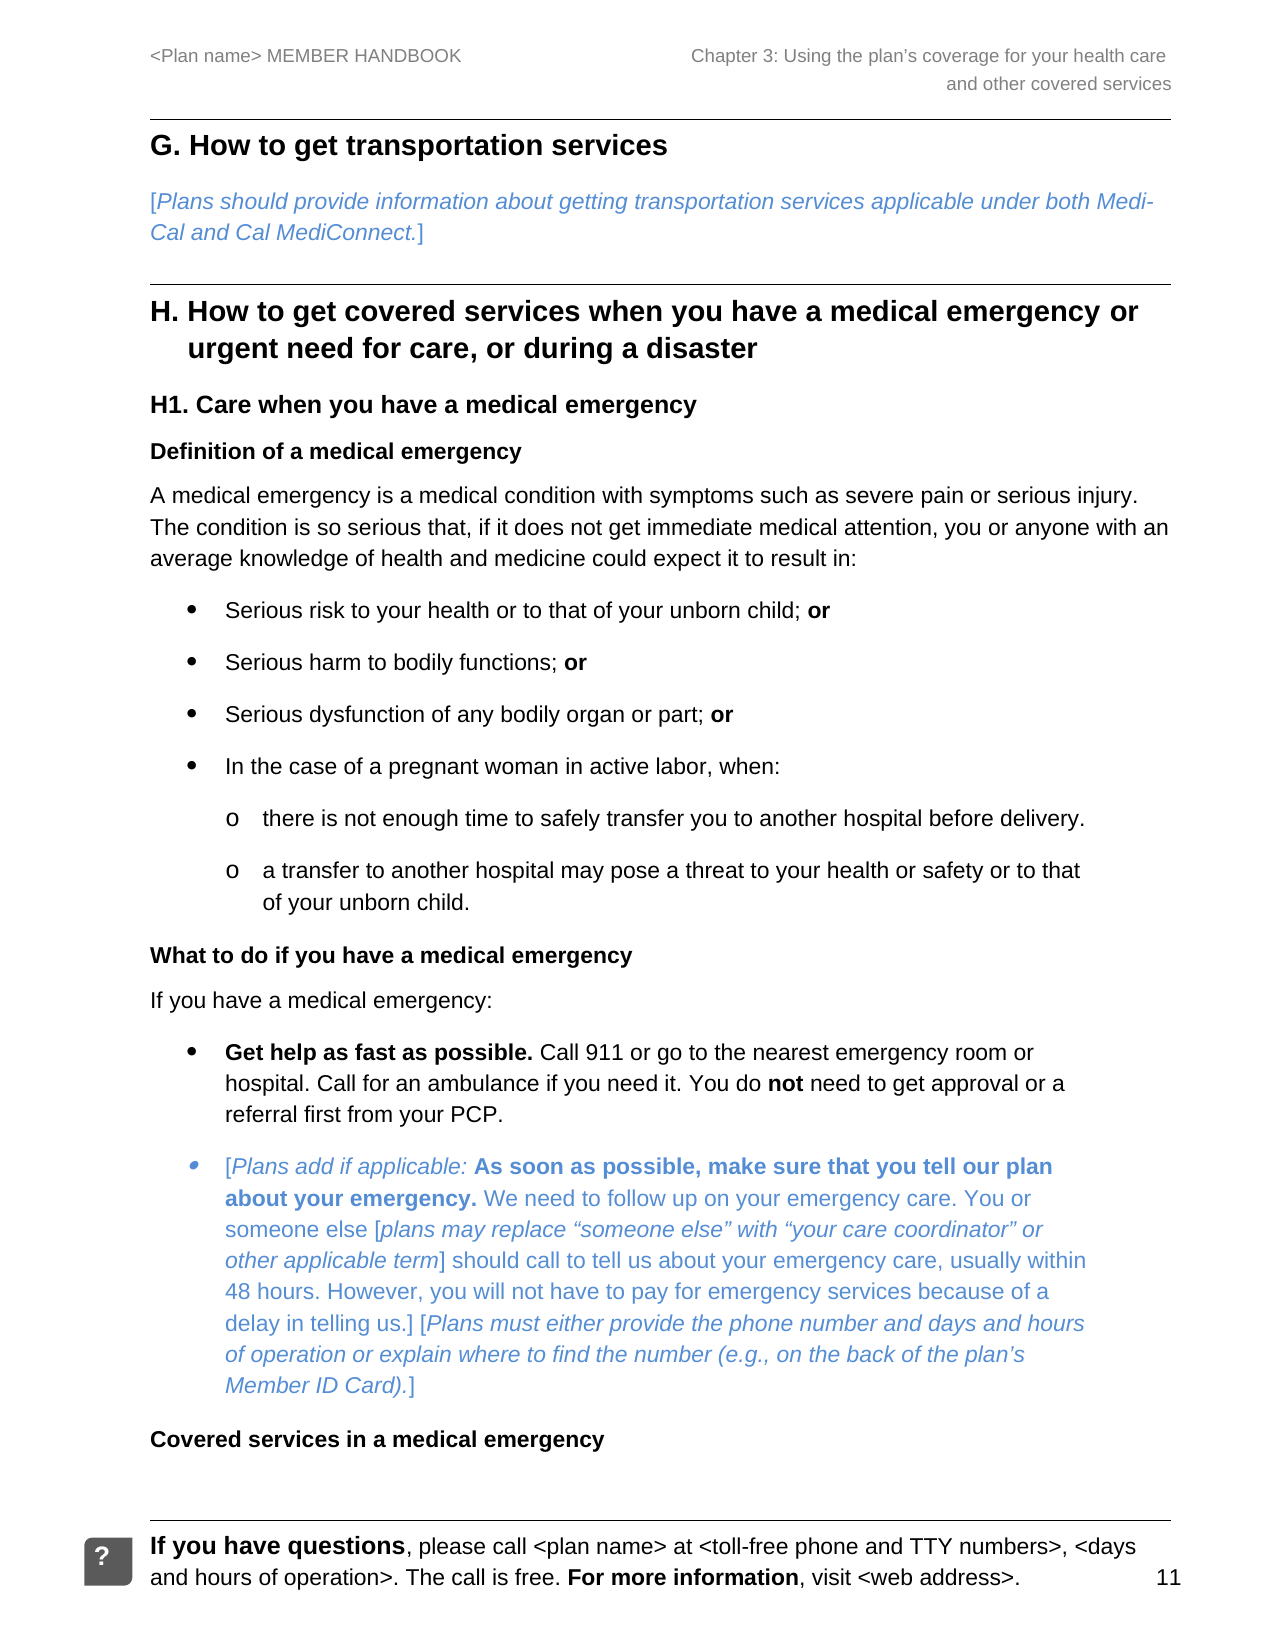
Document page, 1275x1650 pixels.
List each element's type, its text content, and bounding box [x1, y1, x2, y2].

text What to do if you have a medical emergency [150, 937, 1096, 971]
list Get help as fast as possible. Call 911 or go to the nearest emergency room or hospital. Call for an ambulance if you need it. You do not need to get approval or a referral first from your PCP. [187, 1035, 1096, 1129]
list In the case of a pregnant woman in active labor, when: [187, 750, 1096, 781]
list Serious harm to bodily functions; or [187, 646, 1096, 677]
text If you have a medical emergency: [150, 983, 1171, 1014]
list [Plans add if applicable: As soon as possible, make sure that you tell our plan about your emergency. We need to follow up on your emergency care. You or someone else [plans may replace “someone else” with “your care coordinator” or other applicable term] should call to tell us about your emergency care, usually within 48 hours. However, you will not have to pay for emergency services because of a delay in telling us.] [Plans must either provide the phone number and days and hours of operation or explain where to find the number (e.g., on the back of the plan’s Member ID Card).] [187, 1150, 1096, 1400]
subtitle H1. Care when you have a medical emergency [150, 387, 1096, 421]
list Serious risk to your health or to that of your unborn child; or [187, 593, 1096, 625]
list a transfer to another hospital may pose a threat to your health or safety or to that of your unborn child. [225, 854, 1096, 916]
subtitle H. How to get covered services when you have a medical emergency or urgent need for care, or during a disaster [150, 285, 1171, 366]
subtitle G. How to get transportation services [150, 120, 1171, 163]
list Serious dysfunction of any bodily organ or part; or [187, 698, 1096, 729]
text Covered services in a medical emergency [150, 1421, 1096, 1454]
text A medical emergency is a medical condition with symptoms such as severe pain or serious injury. The condition is so serious that, if it does not get immediate medical attention, you or anyone with an average knowledge of health and medicine could expect it to result in: [150, 479, 1171, 573]
text Definition of a medical emergency [150, 433, 1096, 466]
list there is not enough time to safely transfer you to another hospital before delivery. [225, 802, 1096, 833]
text [Plans should provide information about getting transportation services applicable under both Medi-Cal and Cal MediConnect.] [150, 184, 1171, 247]
